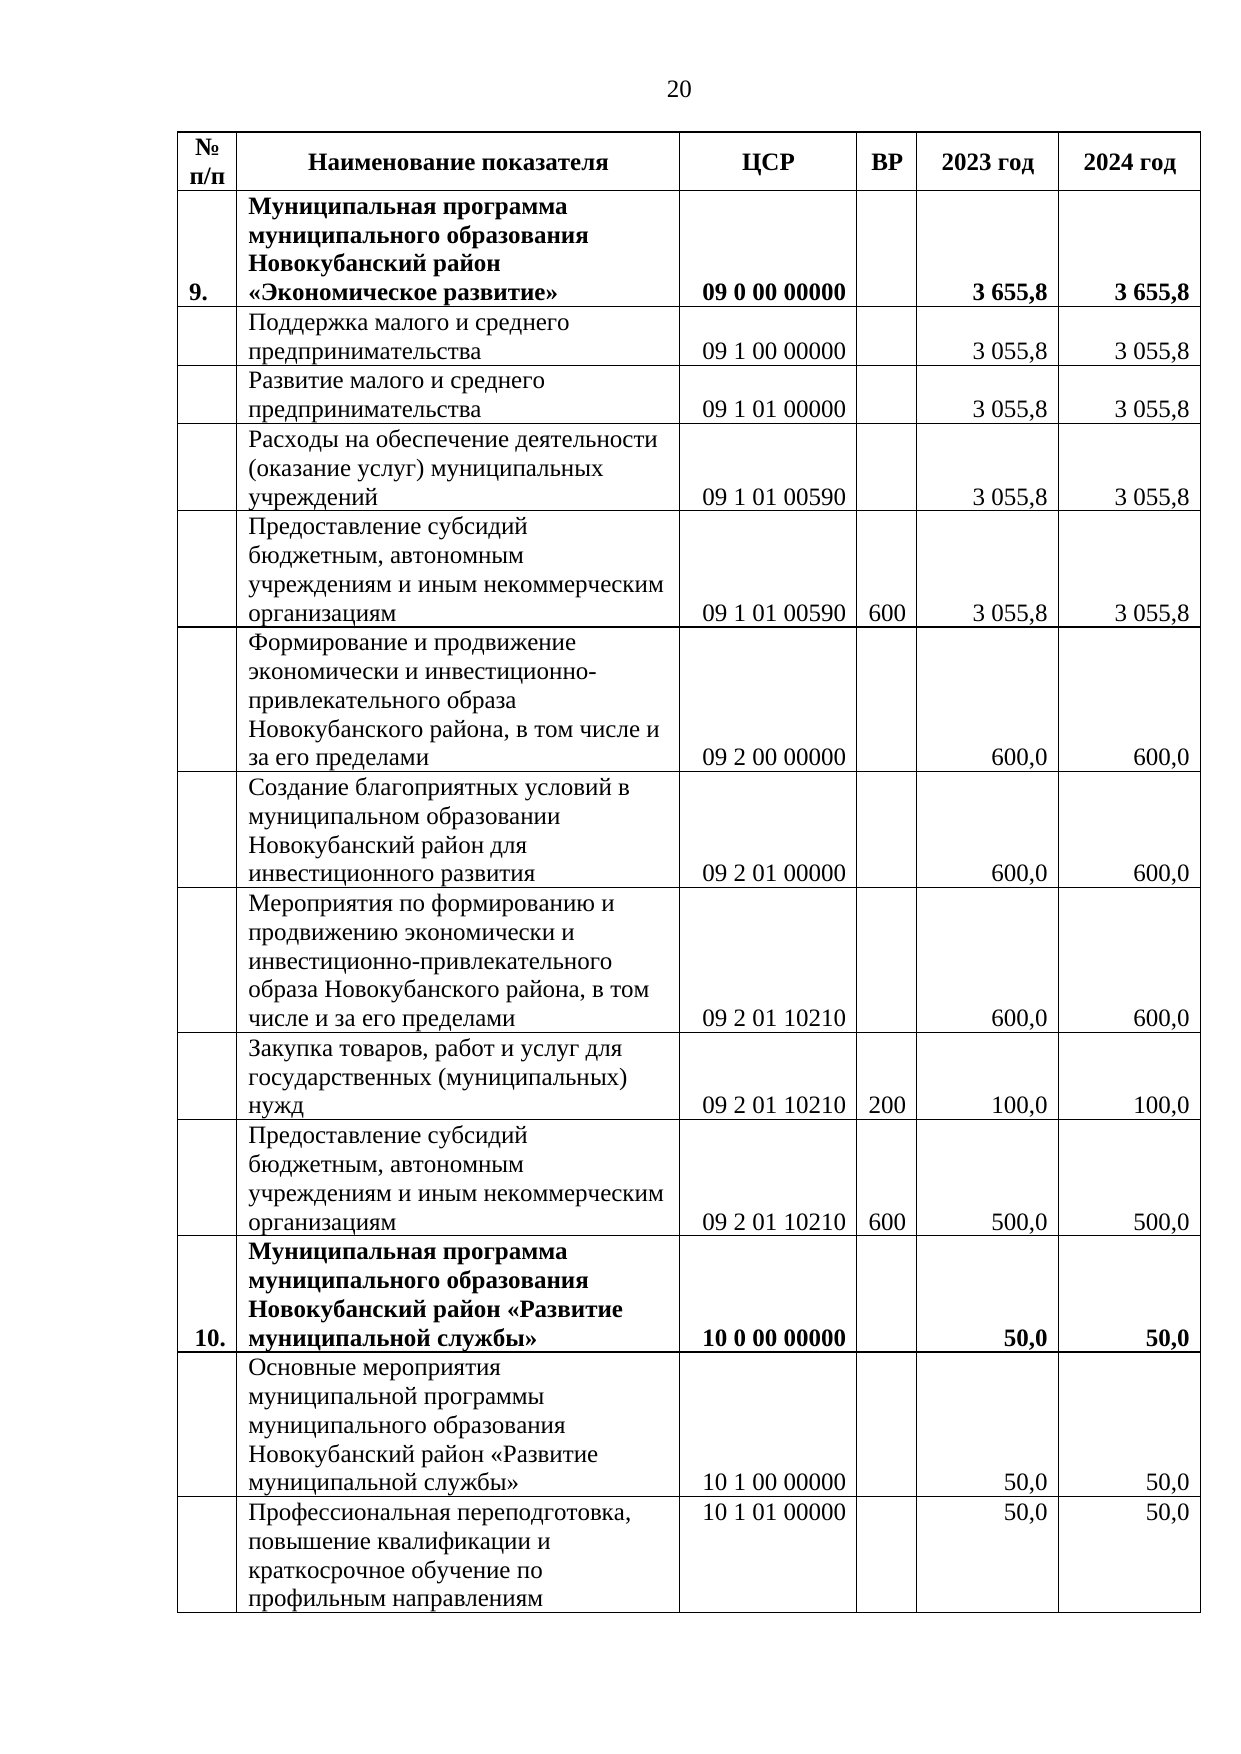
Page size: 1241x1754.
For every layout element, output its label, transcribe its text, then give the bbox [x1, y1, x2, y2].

table_cell Формирование и продвижение экономически и инвестиционно-привлекательного образа Новокубанского района, в том числе и за его пределами [237, 628, 679, 771]
table_cell Предоставление субсидий бюджетным, автономным учреждениям и иным некоммерческим организациям [237, 511, 679, 626]
table_cell [178, 1353, 236, 1496]
table_cell [857, 366, 916, 423]
table_cell [857, 1236, 916, 1351]
table_cell 09 2 01 00000 [680, 772, 856, 887]
table_cell Поддержка малого и среднего предпринимательства [237, 307, 679, 364]
table_cell 600,0 [917, 888, 1058, 1032]
table_cell Создание благоприятных условий в муниципальном образовании Новокубанский район для инвестиционного развития [237, 772, 679, 887]
table_cell 200 [857, 1033, 916, 1119]
table_cell [857, 628, 916, 771]
table_cell Предоставление субсидий бюджетным, автономным учреждениям и иным некоммерческим организациям [237, 1120, 679, 1235]
table_cell 09 1 00 00000 [680, 307, 856, 364]
table_cell 10 0 00 00000 [680, 1236, 856, 1351]
table_header 2023 год [917, 133, 1058, 190]
table_cell [178, 1120, 236, 1235]
table_cell [178, 307, 236, 364]
table_cell 09 0 00 00000 [680, 191, 856, 306]
table_cell [857, 1497, 916, 1612]
table_cell 500,0 [917, 1120, 1058, 1235]
table_cell 3 055,8 [917, 366, 1058, 423]
table_cell 3 055,8 [1059, 307, 1200, 364]
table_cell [237, 1497, 679, 1612]
table_cell Основные мероприятия муниципальной программы муниципального образования Новокубанский район «Развитие муниципальной службы» [237, 1353, 679, 1496]
table_cell [178, 1033, 236, 1119]
table_cell 3 055,8 [917, 424, 1058, 510]
table_cell 09 2 01 10210 [680, 1033, 856, 1119]
table_cell 600 [857, 1120, 916, 1235]
table_cell 600,0 [917, 772, 1058, 887]
table_header 2024 год [1059, 133, 1200, 190]
table_cell 3 055,8 [1059, 366, 1200, 423]
table_cell 3 055,8 [917, 307, 1058, 364]
table_cell 600,0 [917, 628, 1058, 771]
table_cell [857, 888, 916, 1032]
table_cell [178, 888, 236, 1032]
table_cell 600,0 [1059, 628, 1200, 771]
table_cell 50,0 [1059, 1236, 1200, 1351]
table_cell 100,0 [1059, 1033, 1200, 1119]
table_cell [178, 366, 236, 423]
table_cell 50,0 [1059, 1497, 1200, 1612]
table_cell 09 2 00 00000 [680, 628, 856, 771]
table_cell 500,0 [1059, 1120, 1200, 1235]
table_cell 3 055,8 [1059, 511, 1200, 626]
table_cell Муниципальная программа муниципального образования Новокубанский район «Экономическое развитие» [237, 191, 679, 306]
table_cell Расходы на обеспечение деятельности (оказание услуг) муниципальных учреждений [237, 424, 679, 510]
table_cell 3 055,8 [917, 511, 1058, 626]
table_cell 09 1 01 00590 [680, 424, 856, 510]
table_cell 10. [178, 1236, 236, 1351]
table_cell [178, 424, 236, 510]
table_cell [857, 424, 916, 510]
table_cell [857, 191, 916, 306]
table_cell 100,0 [917, 1033, 1058, 1119]
table_header ЦСР [680, 133, 856, 190]
table_cell 09 1 01 00590 [680, 511, 856, 626]
table_header Наименование показателя [237, 133, 679, 190]
table_cell Развитие малого и среднего предпринимательства [237, 366, 679, 423]
table_cell [857, 772, 916, 887]
table_cell 09 1 01 00000 [680, 366, 856, 423]
table_cell 600,0 [1059, 772, 1200, 887]
table_cell [857, 307, 916, 364]
table_cell [857, 1353, 916, 1496]
table_cell Муниципальная программа муниципального образования Новокубанский район «Развитие муниципальной службы» [237, 1236, 679, 1351]
table_cell Мероприятия по формированию и продвижению экономически и инвестиционно-привлекательного образа Новокубанского района, в том числе и за его пределами [237, 888, 679, 1032]
table_cell 50,0 [917, 1497, 1058, 1612]
table_cell 09 2 01 10210 [680, 1120, 856, 1235]
table_cell 50,0 [1059, 1353, 1200, 1496]
table_cell 50,0 [917, 1353, 1058, 1496]
table_header № п/п [178, 133, 236, 190]
table_cell 600,0 [1059, 888, 1200, 1032]
table_cell 10 1 01 00000 [680, 1497, 856, 1612]
table_cell 10 1 00 00000 [680, 1353, 856, 1496]
table_cell [178, 511, 236, 626]
table_cell Закупка товаров, работ и услуг для государственных (муниципальных) нужд [237, 1033, 679, 1119]
table_header ВР [857, 133, 916, 190]
table_cell [178, 1497, 236, 1612]
table_cell 3 655,8 [917, 191, 1058, 306]
table_cell 50,0 [917, 1236, 1058, 1351]
table_cell 3 655,8 [1059, 191, 1200, 306]
table_cell 600 [857, 511, 916, 626]
table_cell 09 2 01 10210 [680, 888, 856, 1032]
table_cell [178, 628, 236, 771]
table_cell 3 055,8 [1059, 424, 1200, 510]
table_cell 9. [178, 191, 236, 306]
table_cell [178, 772, 236, 887]
